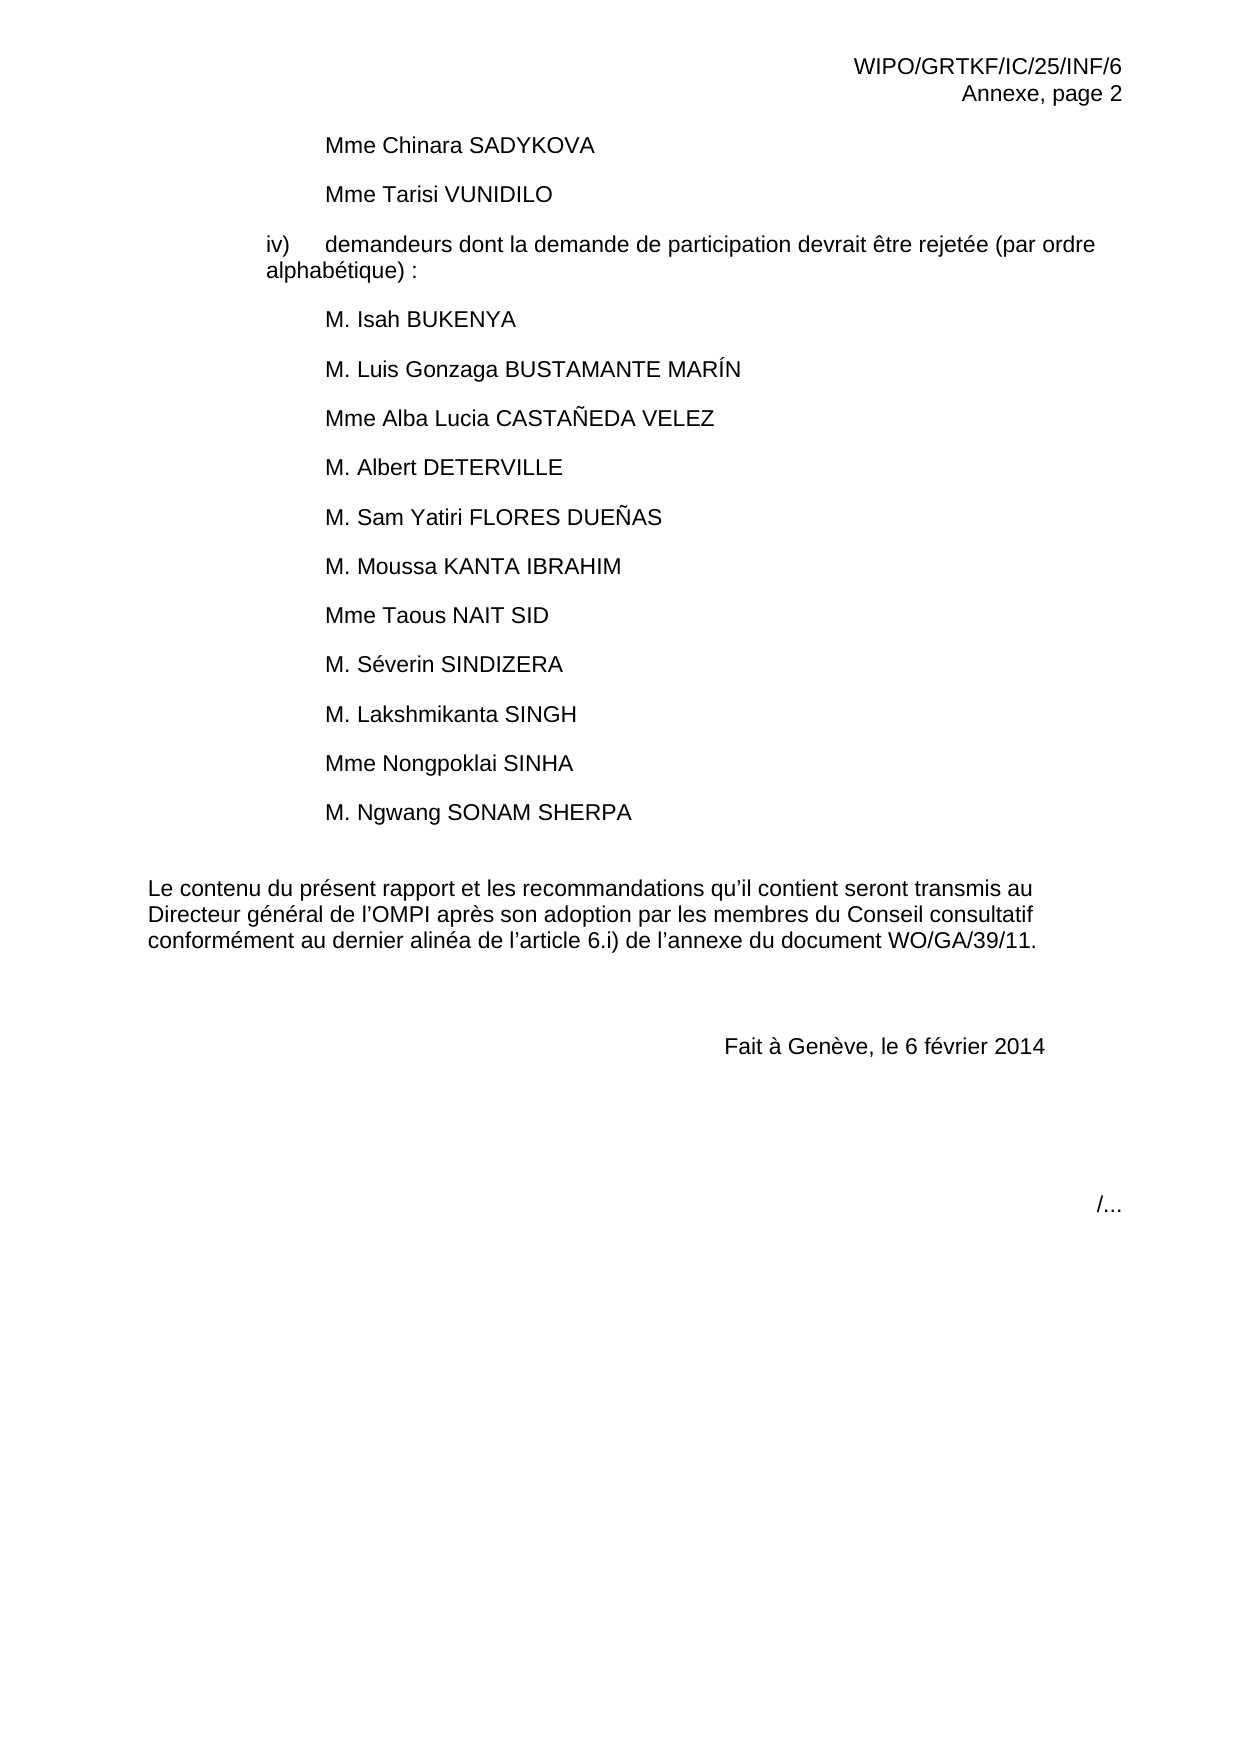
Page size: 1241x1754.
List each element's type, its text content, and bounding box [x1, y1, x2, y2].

list M. Albert DETERVILLE [325, 454, 1122, 481]
list M. Luis Gonzaga BUSTAMANTE MARÍN [325, 356, 1122, 382]
list Mme Taous NAIT SID [325, 602, 1122, 628]
list M. Lakshmikanta SINGH [325, 701, 1122, 727]
list Mme Tarisi VUNIDILO [325, 181, 1122, 208]
list M. Isah BUKENYA [325, 306, 1122, 333]
text Fait à Genève, le 6 février 2014 [724, 1033, 1122, 1059]
text Le contenu du présent rapport et les recommandations qu’il contient seront transmis au Directeur général de l’OMPI après son adoption par les membres du Conseil consultatif conformément au dernier alinéa de l’article 6.i) de l’annexe du document WO/GA/39/11. [148, 875, 1122, 954]
list M. Séverin SINDIZERA [325, 651, 1122, 678]
list Mme Nongpoklai SINHA [325, 750, 1122, 776]
list Mme Alba Lucia CASTAÑEDA VELEZ [325, 405, 1122, 431]
text /... [148, 1191, 1122, 1217]
list demandeurs dont la demande de participation devrait être rejetée (par ordre alphabétique) : [266, 231, 1122, 283]
list M. Moussa KANTA IBRAHIM [325, 553, 1122, 579]
list Mme Chinara SADYKOVA [325, 132, 1122, 158]
list M. Ngwang SONAM SHERPA [325, 799, 1122, 825]
list M. Sam Yatiri FLORES DUEÑAS [325, 503, 1122, 530]
